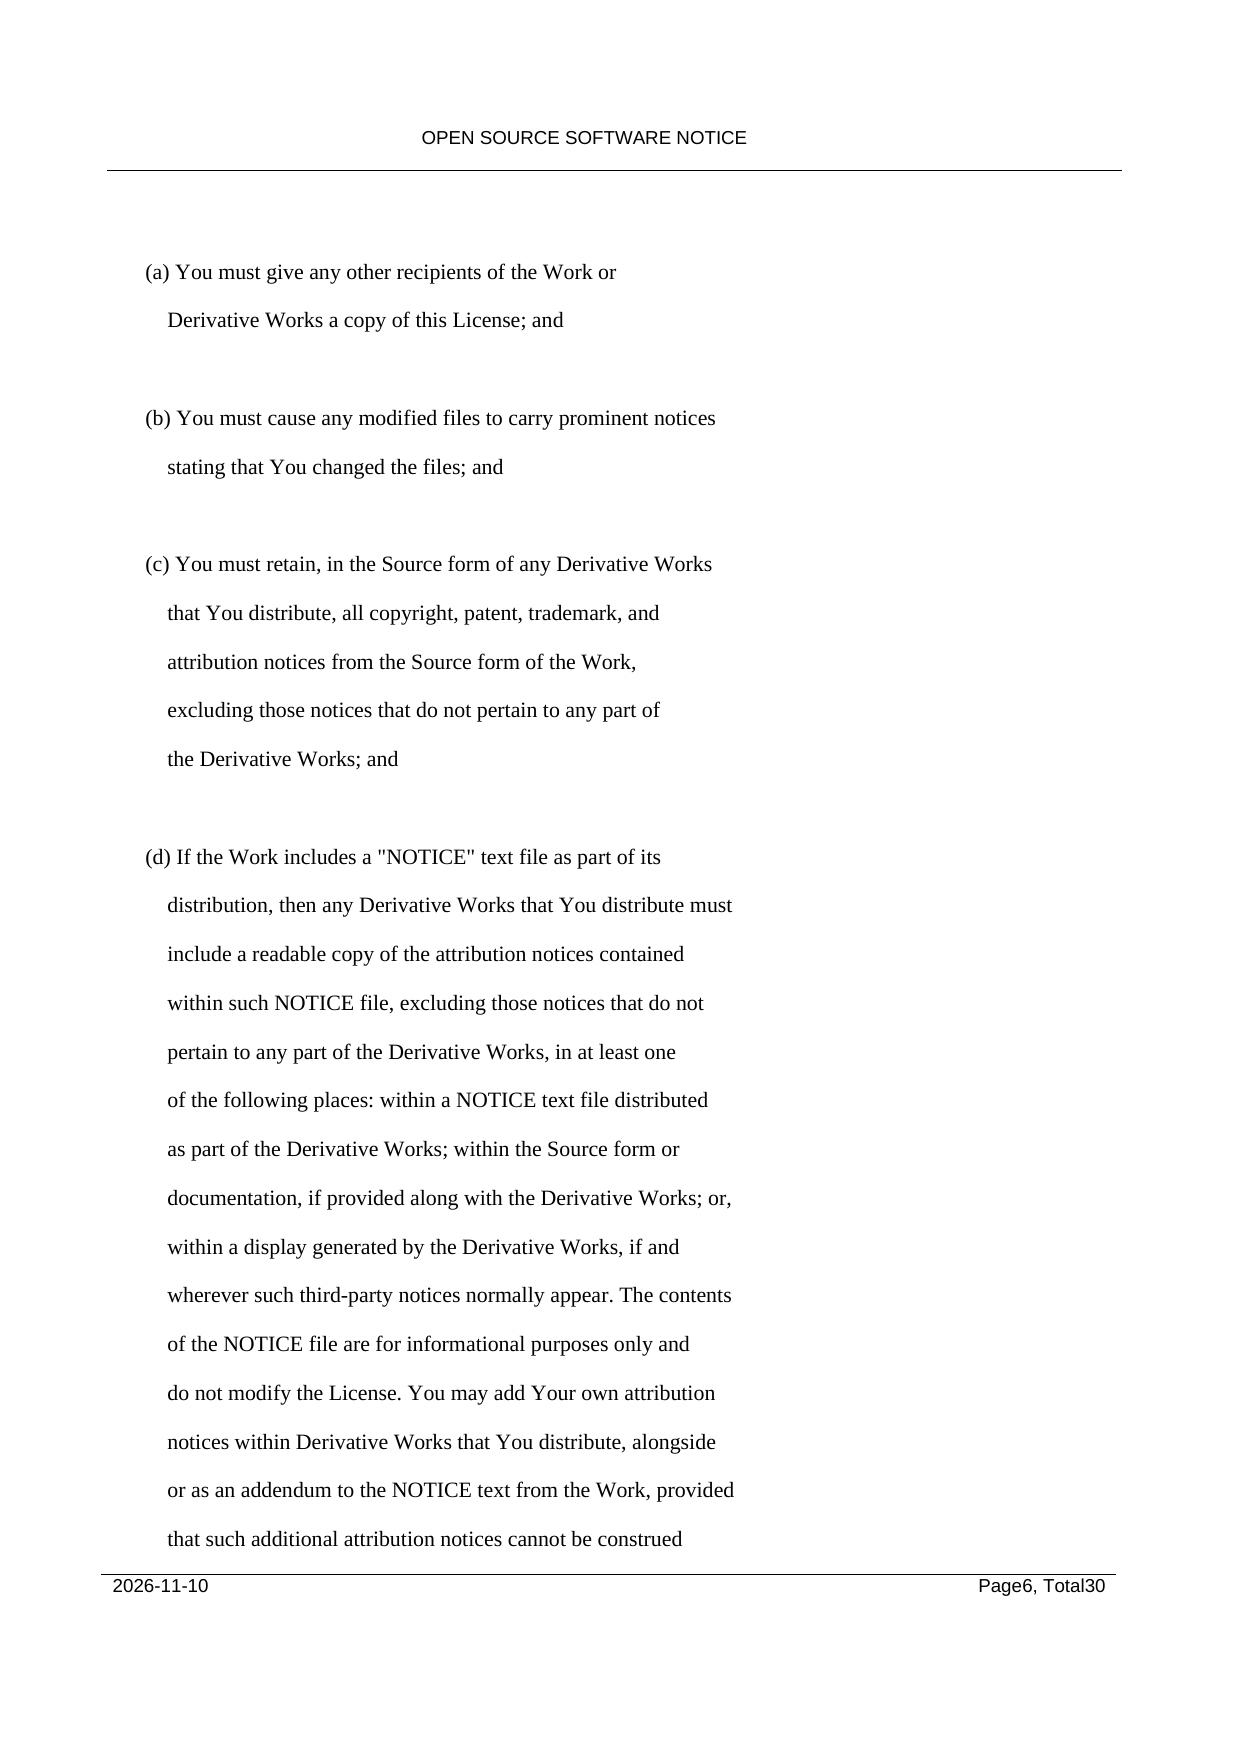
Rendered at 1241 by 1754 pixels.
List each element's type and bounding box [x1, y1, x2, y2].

text [112, 206, 1128, 1555]
